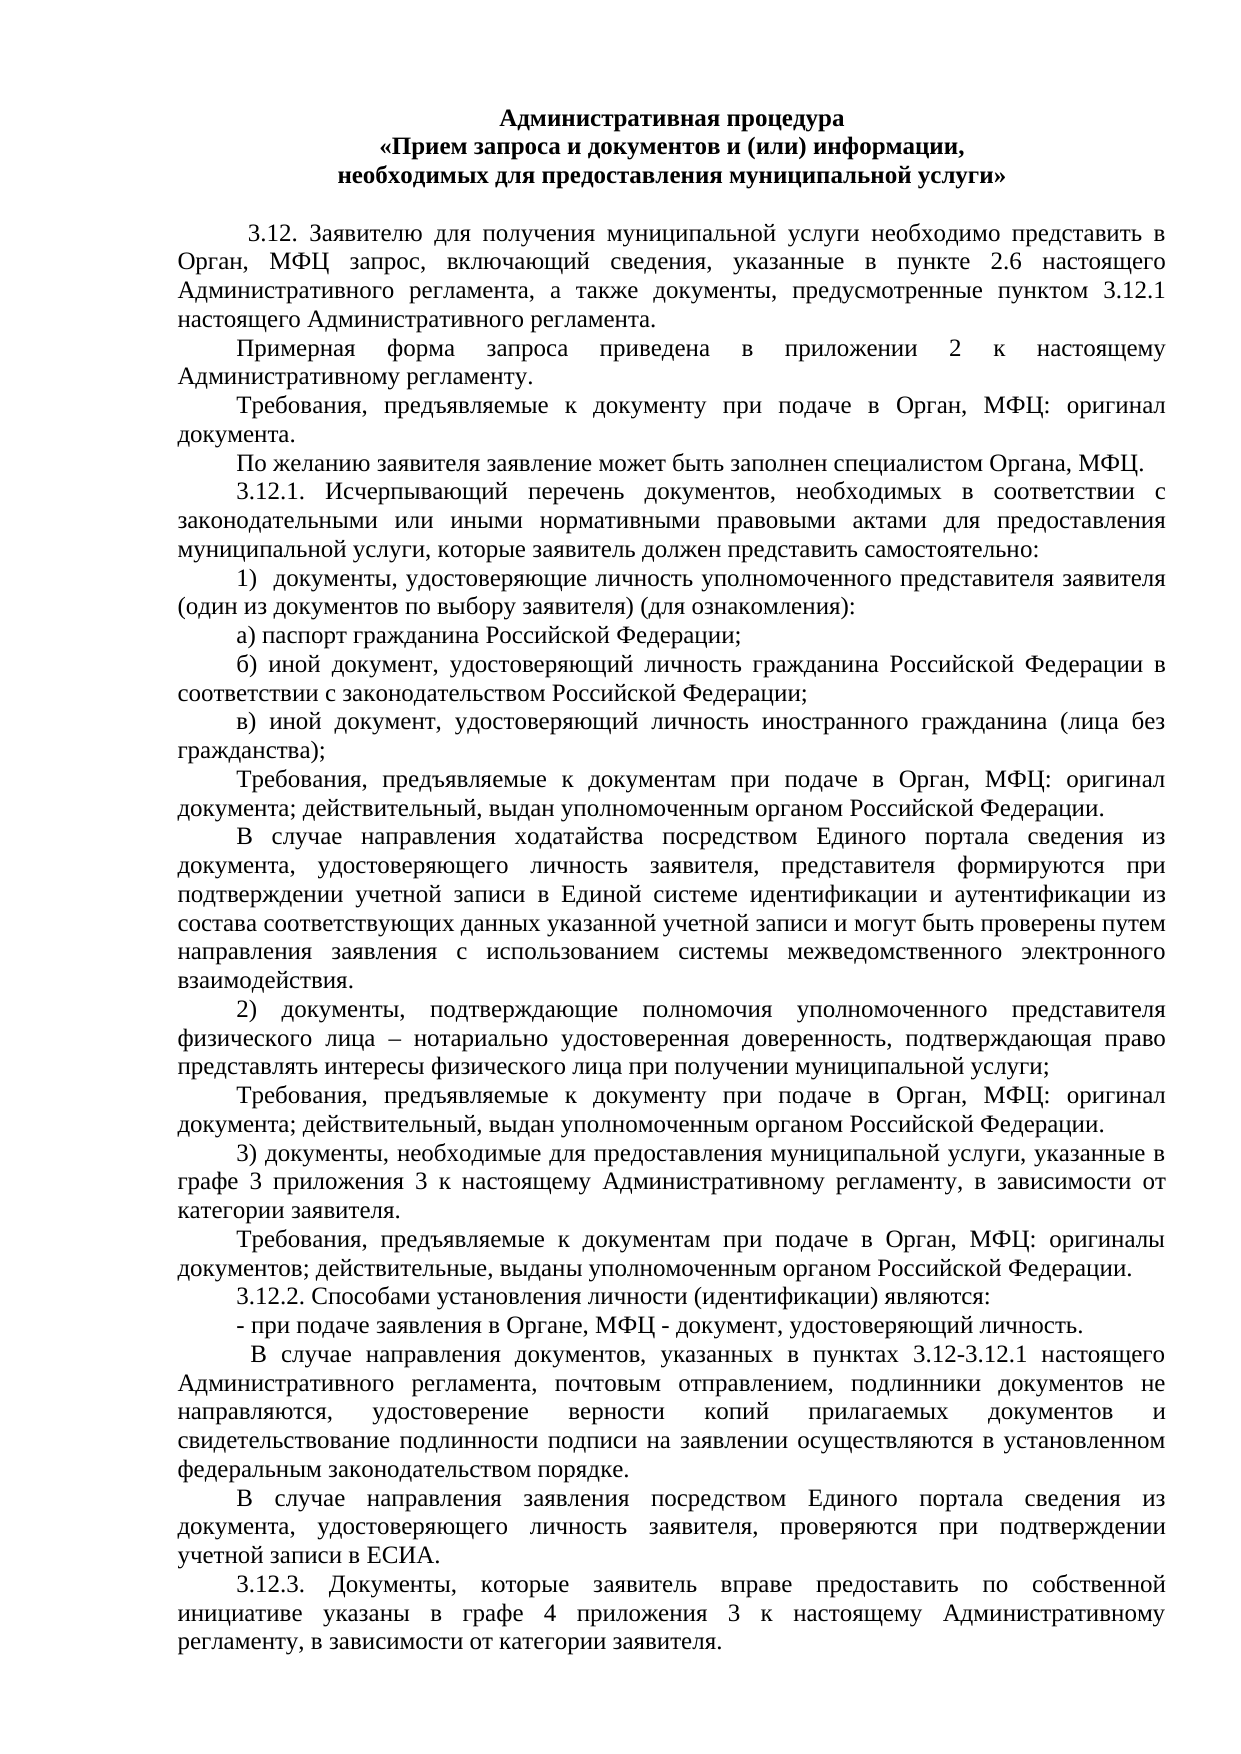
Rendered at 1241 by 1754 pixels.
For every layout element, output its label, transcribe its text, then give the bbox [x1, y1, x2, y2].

text 3.12.3. Документы, которые заявитель вправе предоставить по собственной инициативе указаны в графе 4 приложения 3 к настоящему Административному регламенту, в зависимости от категории заявителя. [177, 1569, 1167, 1655]
text В случае направления заявления посредством Единого портала сведения из документа, удостоверяющего личность заявителя, проверяются при подтверждении учетной записи в ЕСИА. [177, 1483, 1167, 1569]
text а) паспорт гражданина Российской Федерации; [177, 620, 1167, 649]
text Требования, предъявляемые к документу при подаче в Орган, МФЦ: оригинал документа. [177, 390, 1167, 448]
text 3.12.2. Способами установления личности (идентификации) являются: [177, 1281, 1167, 1310]
text 2) документы, подтверждающие полномочия уполномоченного представителя физического лица – нотариально удостоверенная доверенность, подтверждающая право представлять интересы физического лица при получении муниципальной услуги; [177, 994, 1167, 1080]
text необходимых для предоставления муниципальной услуги» [177, 160, 1167, 189]
text - при подаче заявления в Органе, МФЦ - документ, удостоверяющий личность. [177, 1310, 1167, 1339]
text Административная процедура [177, 103, 1167, 131]
text Примерная форма запроса приведена в приложении 2 к настоящему Административному регламенту. [177, 333, 1167, 390]
text В случае направления ходатайства посредством Единого портала сведения из документа, удостоверяющего личность заявителя, представителя формируются при подтверждении учетной записи в Единой системе идентификации и аутентификации из состава соответствующих данных указанной учетной записи и могут быть проверены путем направления заявления с использованием системы межведомственного электронного взаимодействия. [177, 821, 1167, 994]
text б) иной документ, удостоверяющий личность гражданина Российской Федерации в соответствии с законодательством Российской Федерации; [177, 649, 1167, 706]
text Требования, предъявляемые к документам при подаче в Орган, МФЦ: оригинал документа; действительный, выдан уполномоченным органом Российской Федерации. [177, 764, 1167, 821]
text 1) документы, удостоверяющие личность уполномоченного представителя заявителя (один из документов по выбору заявителя) (для ознакомления): [177, 563, 1167, 620]
text «Прием запроса и документов и (или) информации, [177, 131, 1167, 160]
text 3.12. Заявителю для получения муниципальной услуги необходимо представить в Орган, МФЦ запрос, включающий сведения, указанные в пункте 2.6 настоящего Административного регламента, а также документы, предусмотренные пунктом 3.12.1 настоящего Административного регламента. [177, 218, 1167, 333]
text 3) документы, необходимые для предоставления муниципальной услуги, указанные в графе 3 приложения 3 к настоящему Административному регламенту, в зависимости от категории заявителя. [177, 1138, 1167, 1224]
text Требования, предъявляемые к документу при подаче в Орган, МФЦ: оригинал документа; действительный, выдан уполномоченным органом Российской Федерации. [177, 1080, 1167, 1138]
text в) иной документ, удостоверяющий личность иностранного гражданина (лица без гражданства); [177, 706, 1167, 764]
text По желанию заявителя заявление может быть заполнен специалистом Органа, МФЦ. [177, 448, 1167, 476]
text В случае направления документов, указанных в пунктах 3.12-3.12.1 настоящего Административного регламента, почтовым отправлением, подлинники документов не направляются, удостоверение верности копий прилагаемых документов и свидетельствование подлинности подписи на заявлении осуществляются в установленном федеральным законодательством порядке. [177, 1339, 1167, 1483]
text 3.12.1. Исчерпывающий перечень документов, необходимых в соответствии с законодательными или иными нормативными правовыми актами для предоставления муниципальной услуги, которые заявитель должен представить самостоятельно: [177, 476, 1167, 563]
